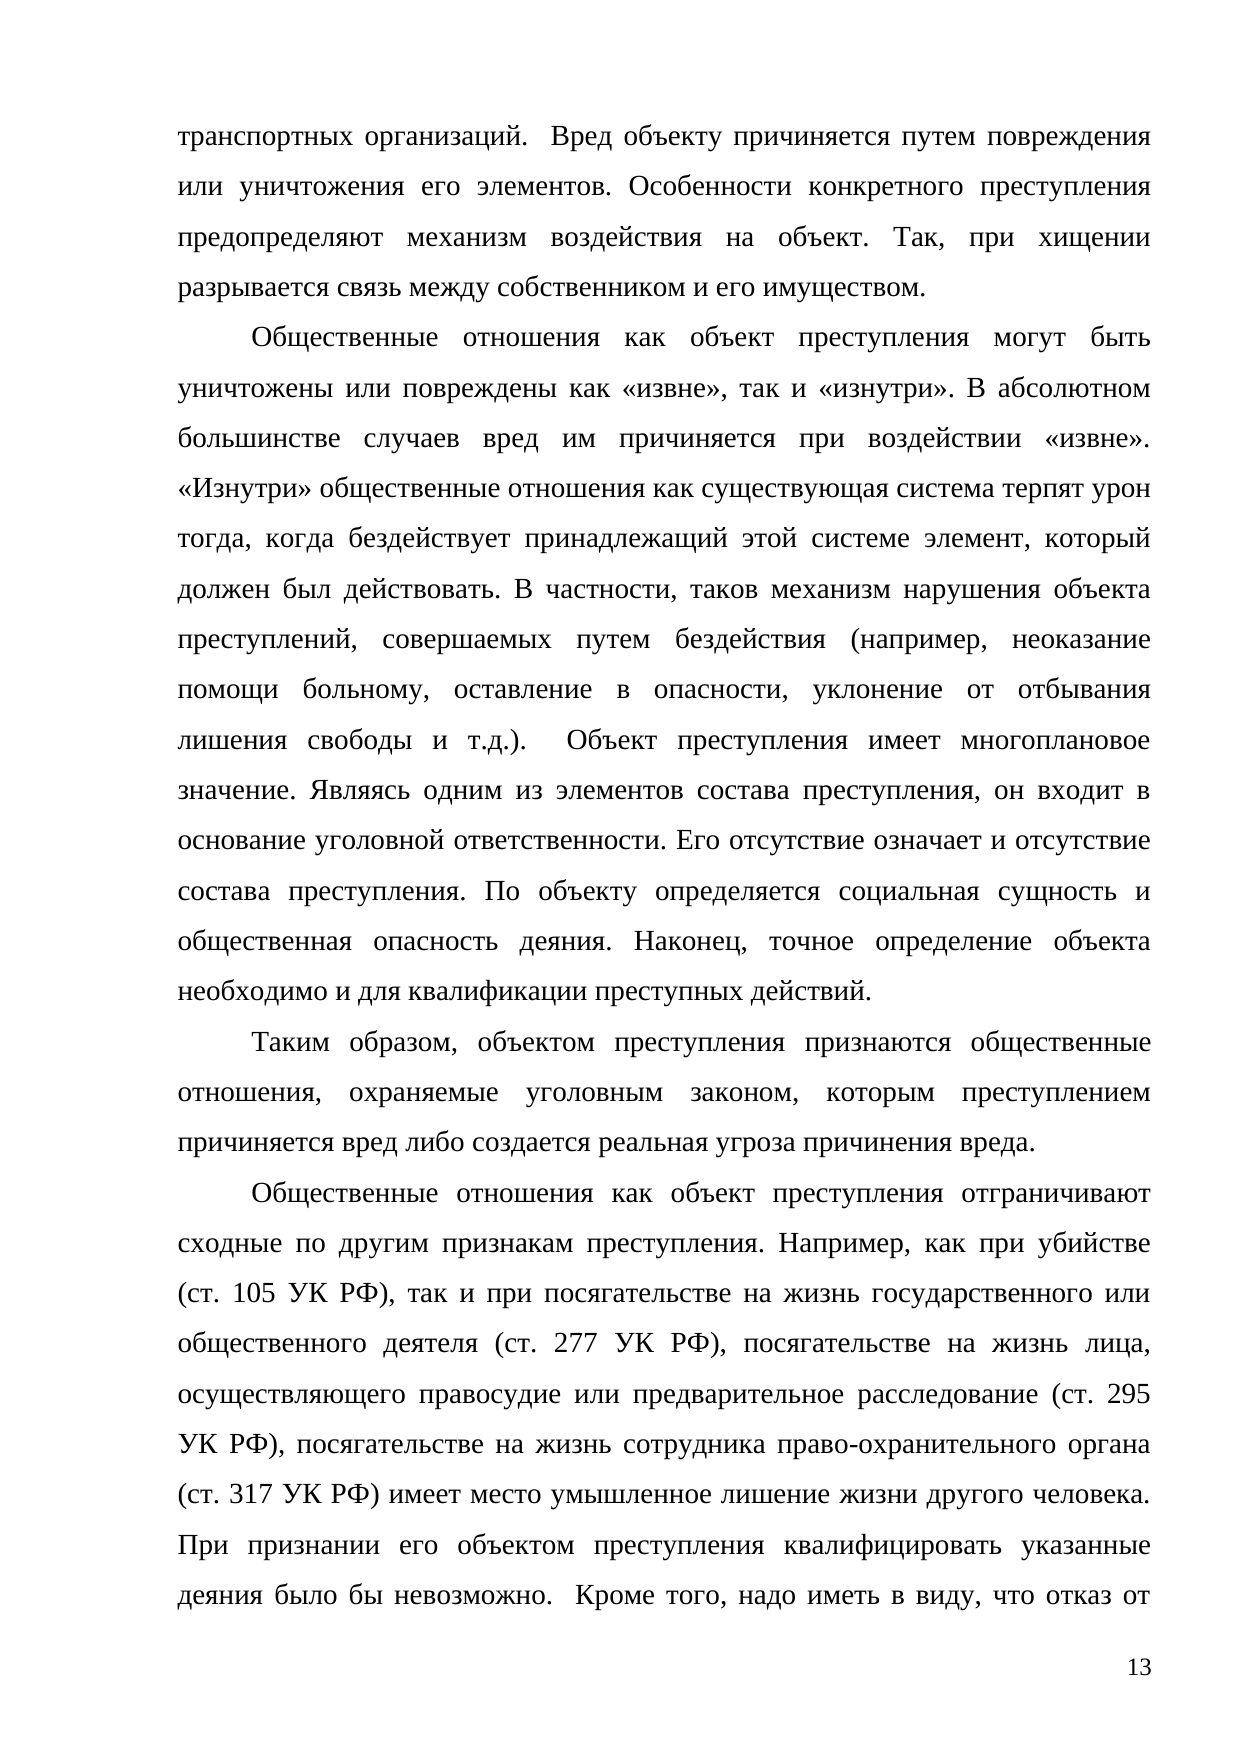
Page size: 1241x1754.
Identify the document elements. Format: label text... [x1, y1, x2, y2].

text Общественные отношения как объект преступления могут быть уничтожены или повреждены как «извне», так и «изнутри». В абсолютном большинстве случаев вред им причиняется при воздействии «извне». «Изнутри» общественные отношения как существующая система терпят урон тогда, когда бездействует принадлежащий этой системе элемент, который должен был действовать. В частности, таков механизм нарушения объекта преступлений, совершаемых путем бездействия (например, неоказание помощи больному, оставление в опасности, уклонение от отбывания лишения свободы и т.д.). Объект преступления имеет многоплановое значение. Являясь одним из элементов состава преступления, он входит в основание уголовной ответственности. Его отсутствие означает и отсутствие состава преступления. По объекту определяется социальная сущность и общественная опасность деяния. Наконец, точное определение объекта необходимо и для квалификации преступных действий. [177, 319, 1152, 1007]
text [177, 118, 1152, 303]
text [177, 1175, 1152, 1611]
text Таким образом, объектом преступления признаются общественные отношения, охраняемые уголовным законом, которым преступлением причиняется вред либо создается реальная угроза причинения вреда. [177, 1024, 1152, 1158]
